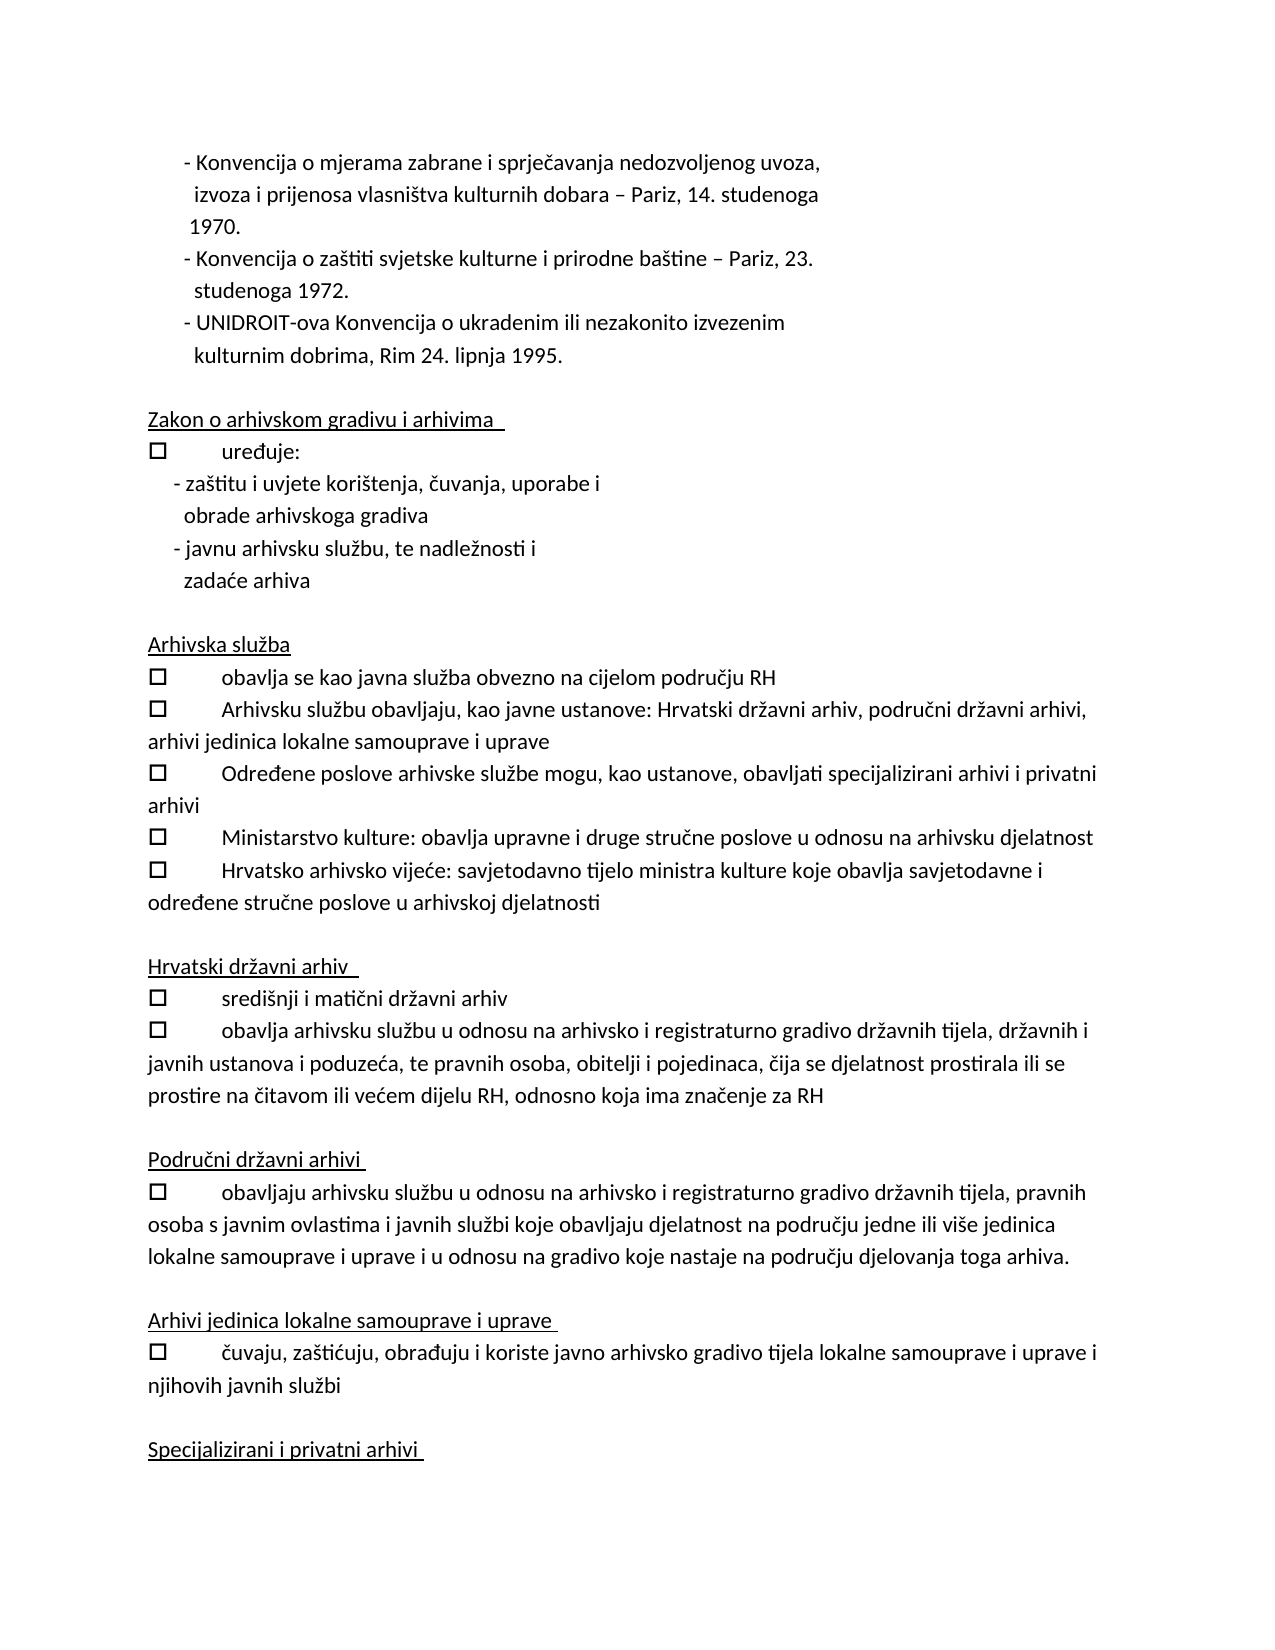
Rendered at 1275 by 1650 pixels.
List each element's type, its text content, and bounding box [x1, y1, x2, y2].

text 1970. [148, 212, 1127, 240]
text Arhivi jedinica lokalne samouprave i uprave [148, 1306, 1127, 1334]
list uređuje: [148, 437, 1127, 465]
text izvoza i prijenosa vlasništva kulturnih dobara – Pariz, 14. studenoga [148, 180, 1127, 208]
list obavlja arhivsku službu u odnosu na arhivsko i registraturno gradivo državnih tijela, državnih i javnih ustanova i poduzeća, te pravnih osoba, obitelji i pojedinaca, čija se djelatnost prostirala ili se prostire na čitavom ili većem dijelu RH, odnosno koja ima značenje za RH [148, 1017, 1127, 1109]
text Specijalizirani i privatni arhivi [148, 1435, 1127, 1463]
list Ministarstvo kulture: obavlja upravne i druge stručne poslove u odnosu na arhivsku djelatnost [148, 823, 1127, 852]
text studenoga 1972. [148, 276, 1127, 304]
text - zaštitu i uvjete korištenja, čuvanja, uporabe i [148, 469, 1127, 497]
list središnji i matični državni arhiv [148, 984, 1127, 1012]
text obrade arhivskoga gradiva [148, 502, 1127, 530]
list Hrvatsko arhivsko vijeće: savjetodavno tijelo ministra kulture koje obavlja savjetodavne i određene stručne poslove u arhivskoj djelatnosti [148, 856, 1127, 916]
list obavlja se kao javna služba obvezno na cijelom području RH [148, 663, 1127, 691]
text Arhivska služba [148, 630, 1127, 658]
text Hrvatski državni arhiv [148, 952, 1127, 980]
text Zakon o arhivskom gradivu i arhivima [148, 405, 1127, 433]
text Područni državni arhivi [148, 1145, 1127, 1173]
text kulturnim dobrima, Rim 24. lipnja 1995. [148, 341, 1127, 369]
list Određene poslove arhivske službe mogu, kao ustanove, obavljati specijalizirani arhivi i privatni arhivi [148, 759, 1127, 819]
text - javnu arhivsku službu, te nadležnosti i [148, 534, 1127, 562]
text - Konvencija o mjerama zabrane i sprječavanja nedozvoljenog uvoza, [148, 148, 1127, 176]
list Arhivsku službu obavljaju, kao javne ustanove: Hrvatski državni arhiv, područni državni arhivi, arhivi jedinica lokalne samouprave i uprave [148, 695, 1127, 755]
text zadaće arhiva [148, 566, 1127, 594]
list čuvaju, zaštićuju, obrađuju i koriste javno arhivsko gradivo tijela lokalne samouprave i uprave i njihovih javnih službi [148, 1338, 1127, 1399]
list obavljaju arhivsku službu u odnosu na arhivsko i registraturno gradivo državnih tijela, pravnih osoba s javnim ovlastima i javnih službi koje obavljaju djelatnost na području jedne ili više jedinica lokalne samouprave i uprave i u odnosu na gradivo koje nastaje na području djelovanja toga arhiva. [148, 1178, 1127, 1270]
text - Konvencija o zaštiti svjetske kulturne i prirodne baštine – Pariz, 23. [148, 244, 1127, 272]
text - UNIDROIT-ova Konvencija o ukradenim ili nezakonito izvezenim [148, 308, 1127, 337]
